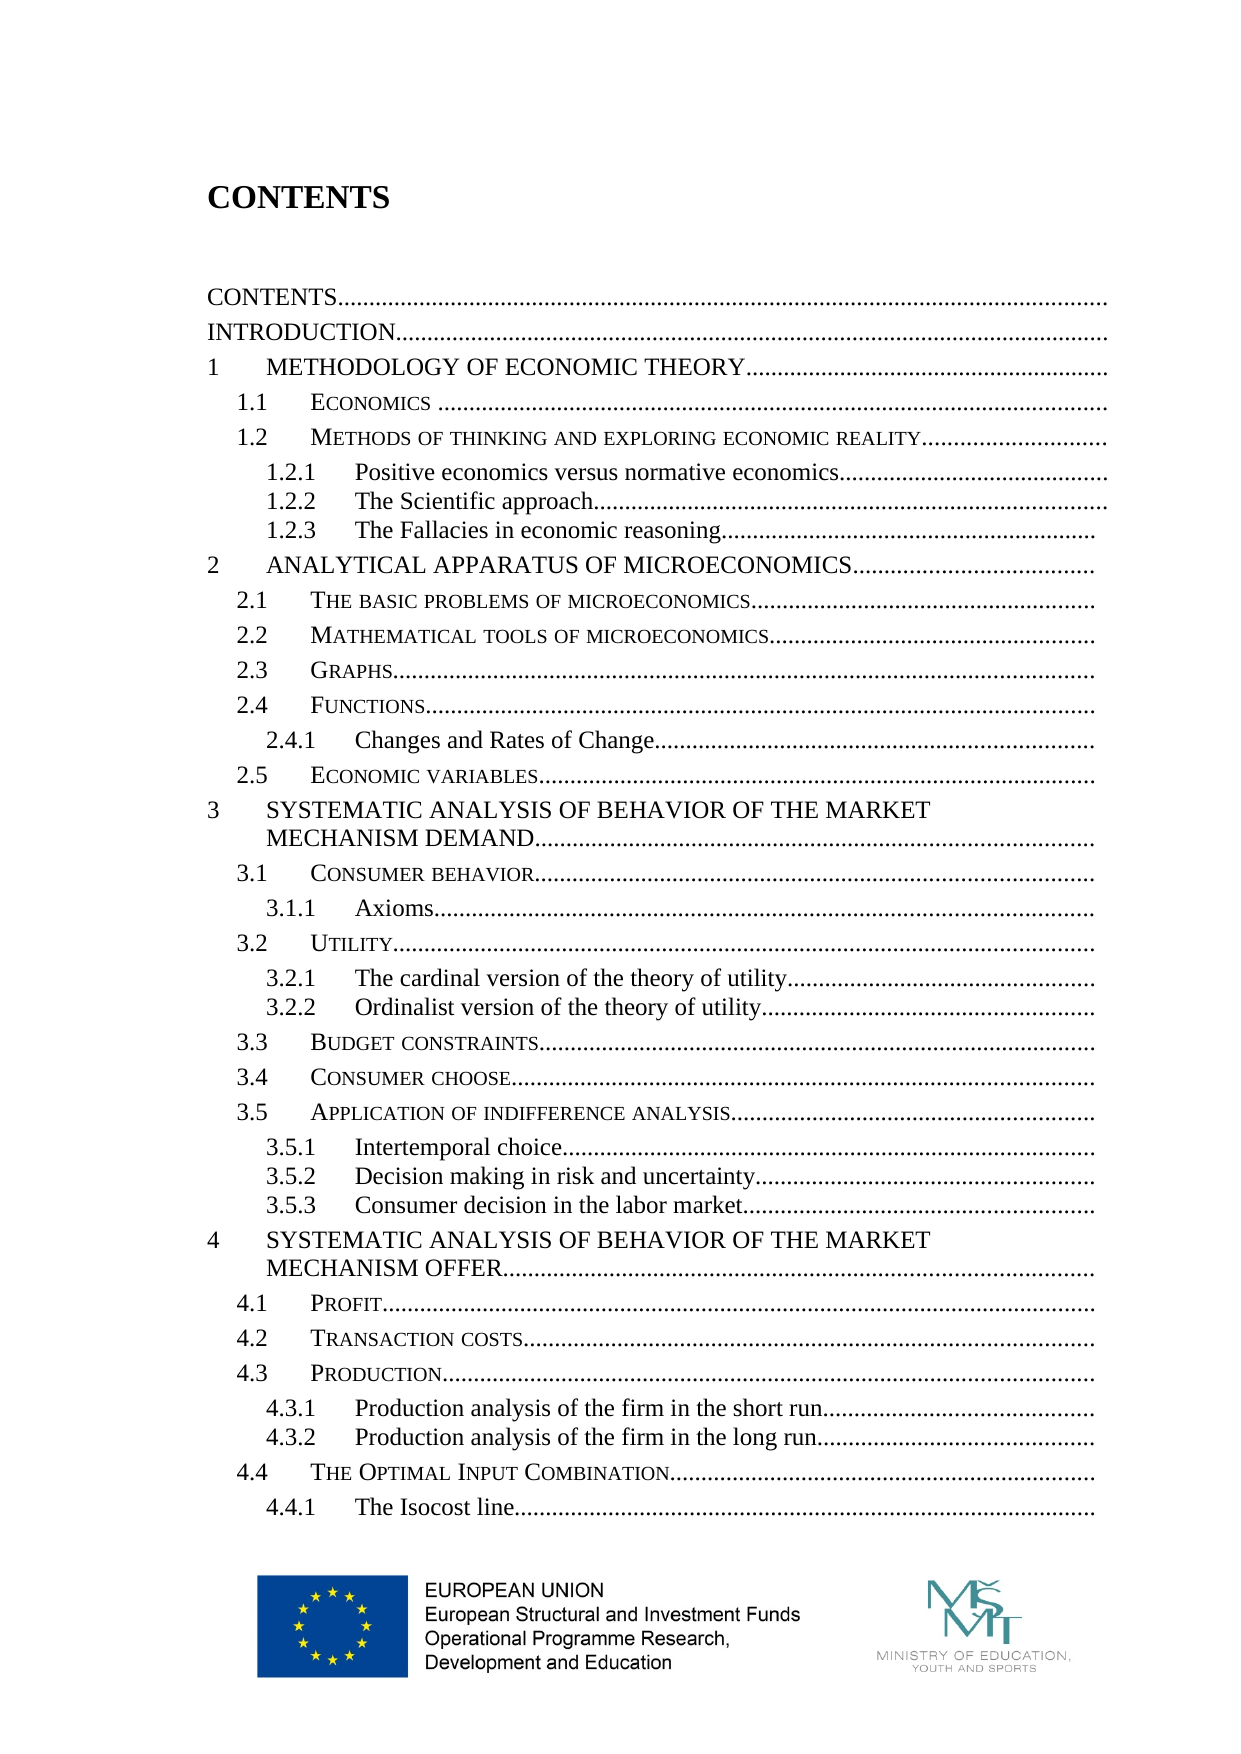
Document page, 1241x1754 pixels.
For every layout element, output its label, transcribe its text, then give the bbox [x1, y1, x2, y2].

text 3.2.1 The cardinal version of the theory of utility 23 [266, 963, 1063, 992]
text 4.4 The Optimal Input Combination 37 [236, 1457, 1063, 1486]
text 4.3.2 Production analysis of the firm in the long run 37 [266, 1422, 1063, 1451]
text 4.2 Transaction costs 34 [236, 1323, 1063, 1352]
picture [206, 1524, 1121, 1728]
text 3.5.2 Decision making in risk and uncertainty 28 [266, 1161, 1063, 1190]
text 4.4.1 The Isocost line 37 [266, 1492, 1063, 1521]
text 1.1 Economics 7 [236, 387, 1063, 416]
text 1.2.3 The Fallacies in economic reasoning 11 [266, 515, 1063, 543]
text 1 METHODOLOGY OF ECONOMIC THEORY 7 [207, 352, 1063, 381]
text 3.5 Application of indifference analysis 27 [236, 1097, 1063, 1126]
text 4.1 Profit 33 [236, 1288, 1063, 1317]
text 2.2 Mathematical tools of microeconomics 14 [236, 620, 1063, 648]
text 3.1.1 Axioms 21 [266, 893, 1063, 922]
text Introduction 6 [207, 317, 1063, 346]
text 3.5.1 Intertemporal choice 28 [266, 1132, 1063, 1161]
text 1.2 Methods of thinking and exploring economic reality 8 [236, 422, 1063, 451]
text 2.1 The basic problems of microeconomics 13 [236, 585, 1063, 613]
text 2.4.1 Changes and Rates of Change 16 [266, 725, 1063, 753]
text 1.2.1 Positive economics versus normative economics 8 [266, 457, 1063, 486]
text 3.4 Consumer choose 26 [236, 1062, 1063, 1091]
text Contents 3 [207, 282, 1063, 311]
text 3.3 Budget constraints 25 [236, 1027, 1063, 1056]
text 1.2.2 The Scientific approach 9 [266, 486, 1063, 515]
text 4.3 Production 35 [236, 1358, 1063, 1387]
text 3.2 Utility 22 [236, 928, 1063, 957]
text Contents [207, 177, 1122, 216]
text 3.2.2 Ordinalist version of the theory of utility 23 [266, 992, 1063, 1021]
text 2.3 Graphs 14 [236, 655, 1063, 683]
text 4 SYSTEMATIC ANALYSIS OF BEHAVIOR OF THE MARKET MECHANISM OFFER 33 [207, 1225, 1063, 1282]
text 3.1 Consumer behavior 20 [236, 858, 1063, 887]
text 3 SYSTEMATIC ANALYSIS OF BEHAVIOR OF THE MARKET MECHANISM DEMAND 20 [207, 795, 1063, 852]
text 3.5.3 Consumer decision in the labor market 29 [266, 1190, 1063, 1218]
text 2.5 Economic variables 17 [236, 760, 1063, 788]
text 2.4 Functions 15 [236, 690, 1063, 718]
text 2 ANALYTICAL APPARATUS OF MICROECONOMics 13 [207, 550, 1063, 578]
text 4.3.1 Production analysis of the firm in the short run 36 [266, 1393, 1063, 1422]
